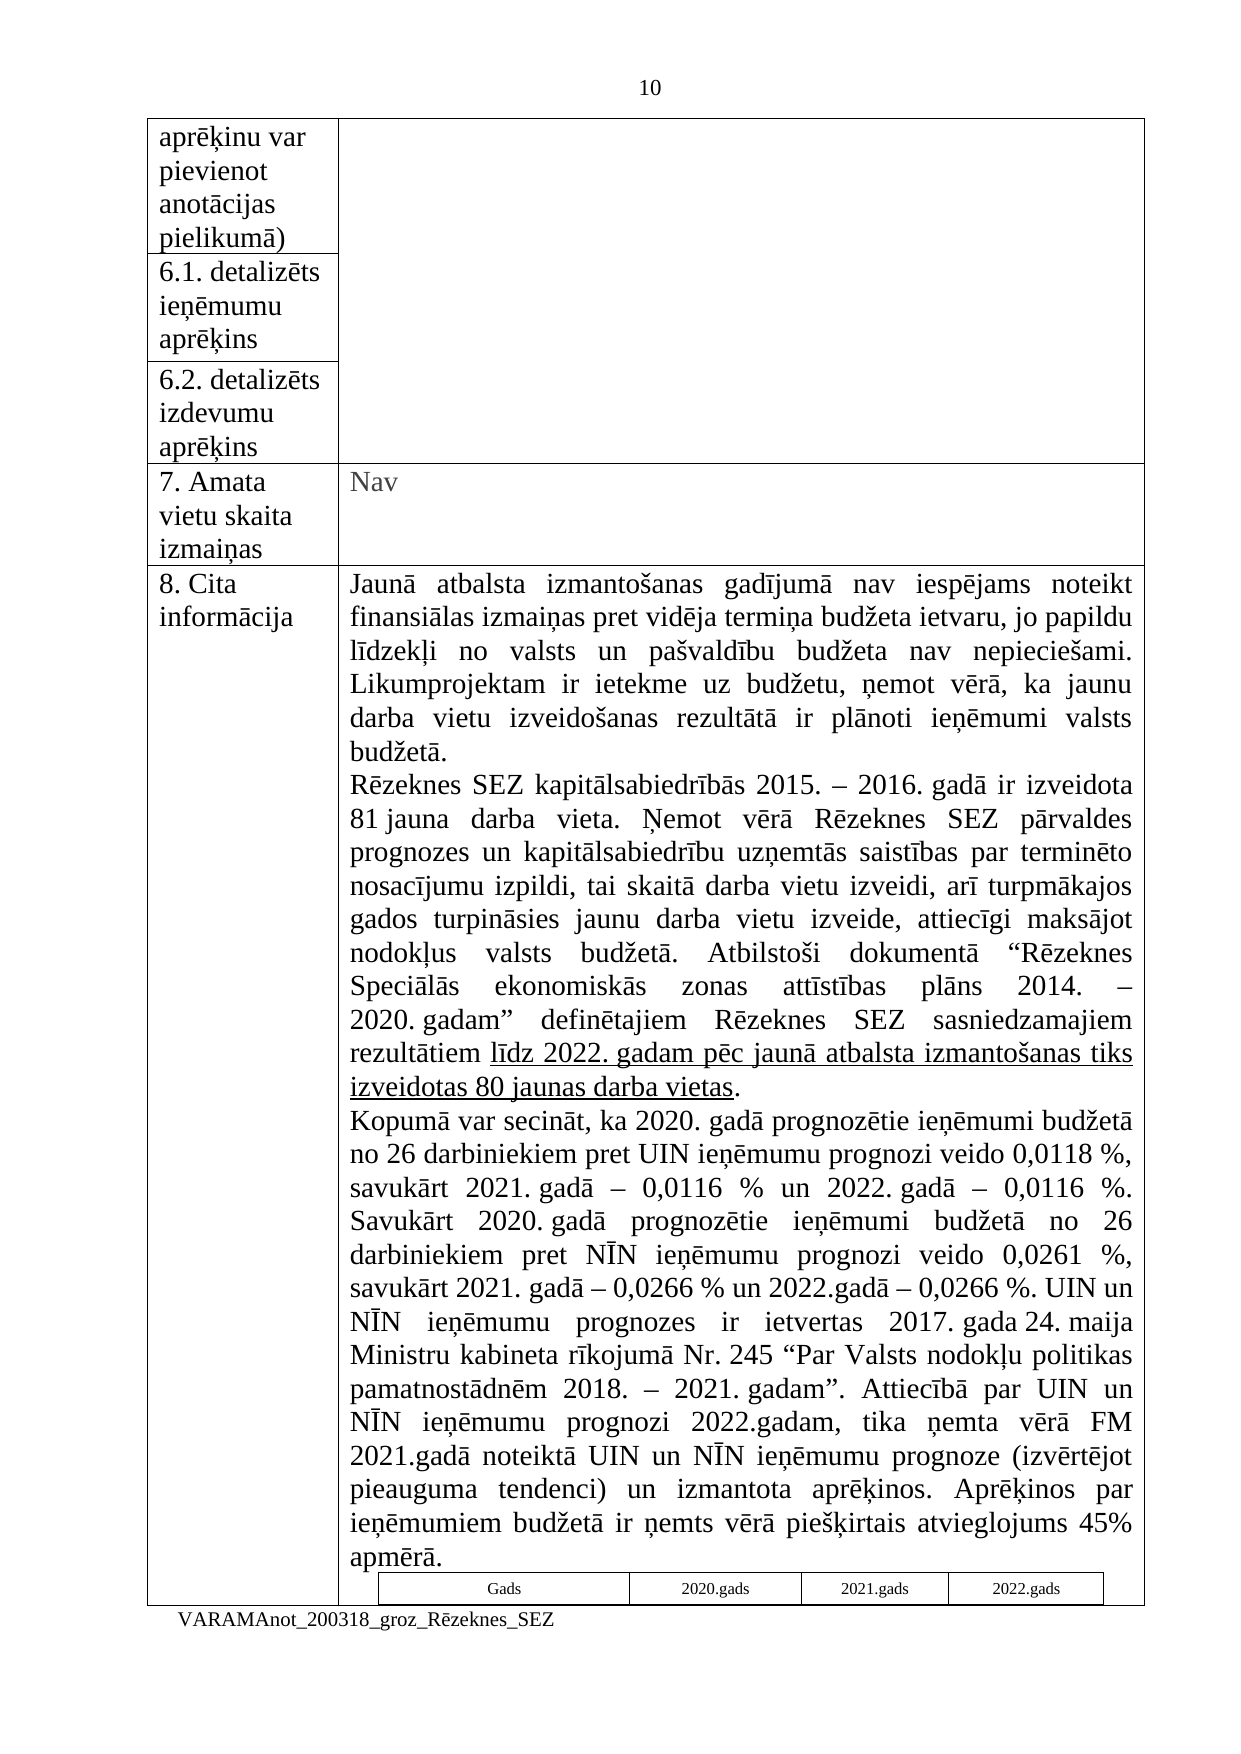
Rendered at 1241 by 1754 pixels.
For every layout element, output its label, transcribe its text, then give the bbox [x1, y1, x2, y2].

table_cell 6.2. detalizēts izdevumu aprēķins [148, 362, 338, 463]
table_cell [339, 119, 1144, 463]
table_cell 7. Amata vietu skaita izmaiņas [148, 464, 338, 565]
table_cell Nav [339, 464, 1144, 565]
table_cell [339, 566, 1144, 1604]
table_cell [148, 119, 338, 253]
table_cell 6.1. detalizēts ieņēmumu aprēķins [148, 254, 338, 361]
table_cell 8. Cita informācija [148, 566, 338, 1604]
